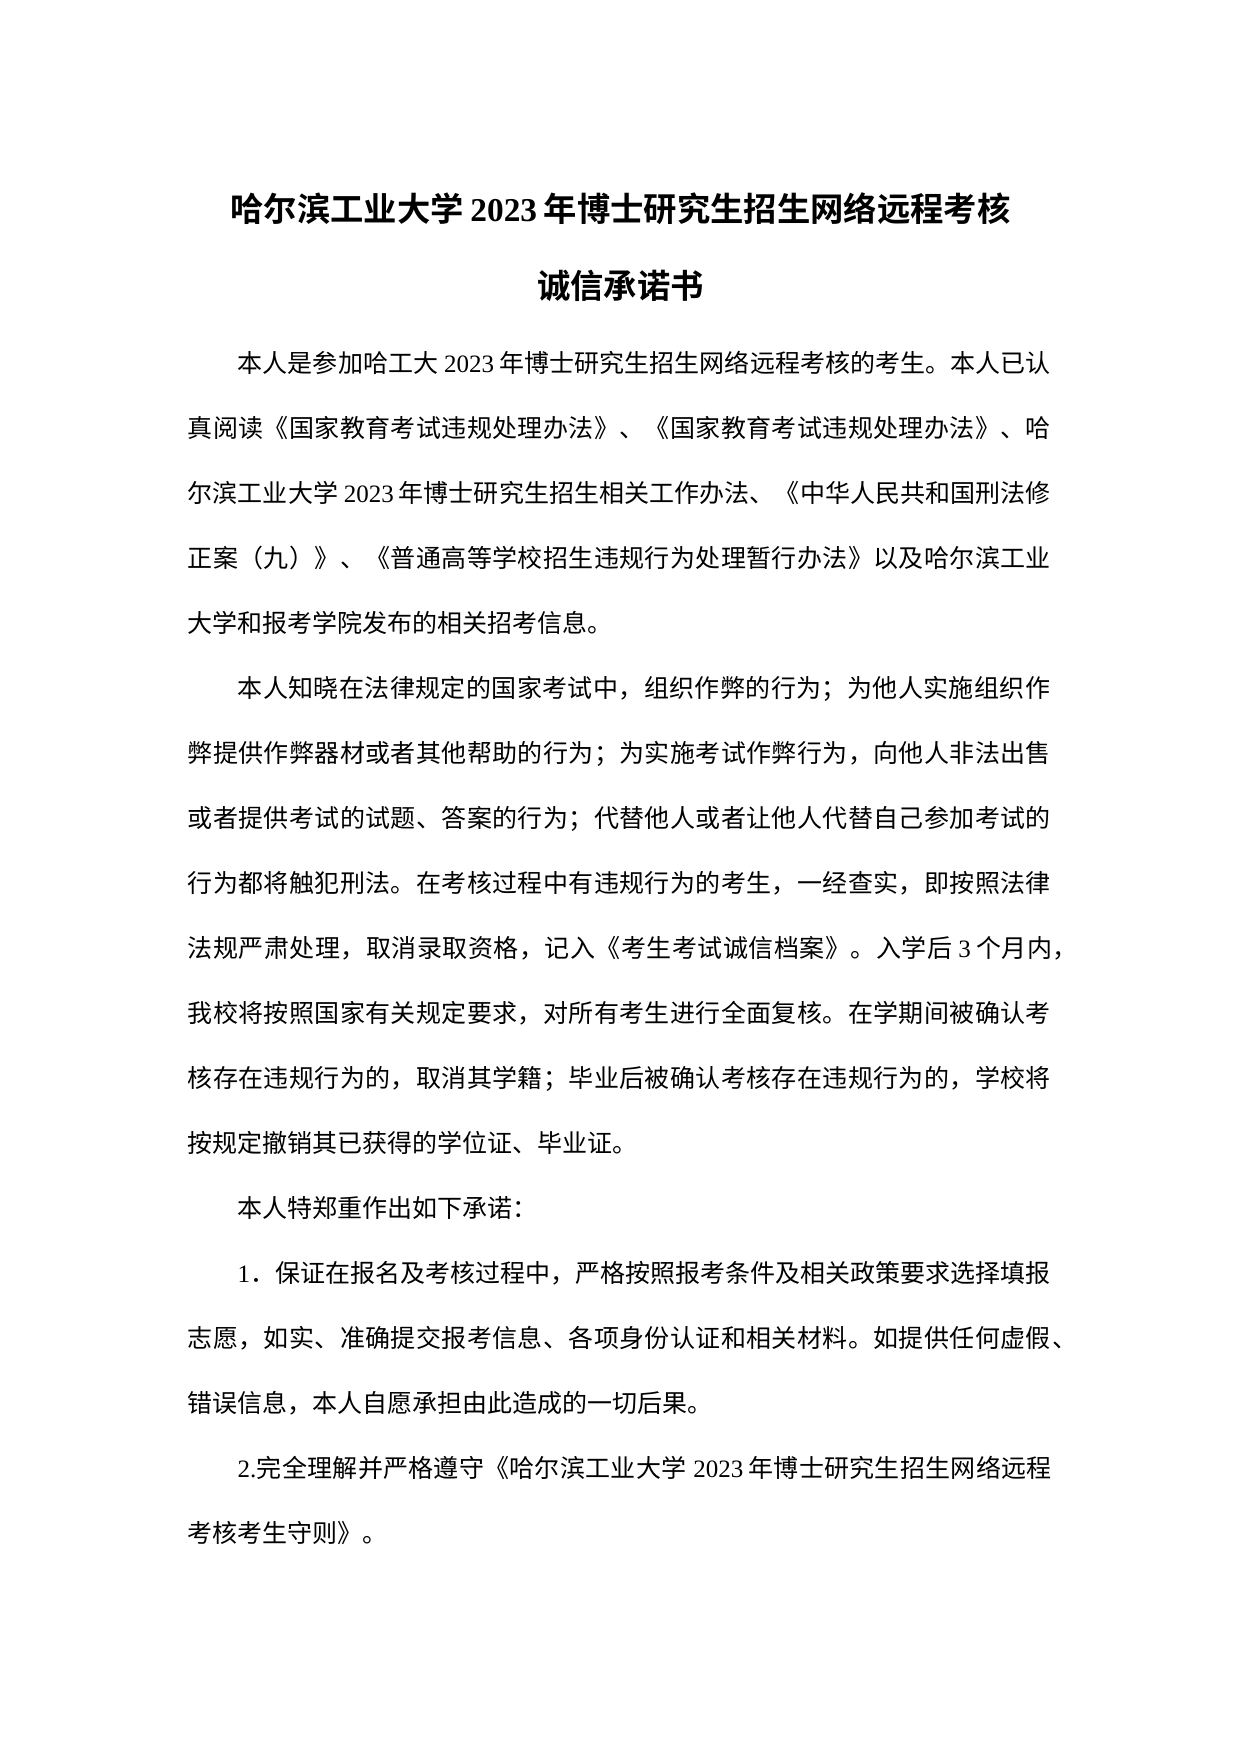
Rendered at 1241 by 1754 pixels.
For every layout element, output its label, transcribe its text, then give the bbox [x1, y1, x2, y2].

text 本人是参加哈工大2023年博士研究生招生网络远程考核的考生。本人已认真阅读《国家教育考试违规处理办法》、《国家教育考试违规处理办法》、哈尔滨工业大学2023年博士研究生招生相关工作办法、《中华人民共和国刑法修正案（九）》、《普通高等学校招生违规行为处理暂行办法》以及哈尔滨工业大学和报考学院发布的相关招考信息。 [187, 329, 1053, 654]
text 诚信承诺书 [187, 252, 1053, 317]
text 2.完全理解并严格遵守《哈尔滨工业大学2023年博士研究生招生网络远程考核考生守则》。 [187, 1434, 1053, 1564]
text 本人知晓在法律规定的国家考试中，组织作弊的行为；为他人实施组织作弊提供作弊器材或者其他帮助的行为；为实施考试作弊行为，向他人非法出售或者提供考试的试题、答案的行为；代替他人或者让他人代替自己参加考试的行为都将触犯刑法。在考核过程中有违规行为的考生，一经查实，即按照法律法规严肃处理，取消录取资格，记入《考生考试诚信档案》。入学后3个月内，我校将按照国家有关规定要求，对所有考生进行全面复核。在学期间被确认考核存在违规行为的，取消其学籍；毕业后被确认考核存在违规行为的，学校将按规定撤销其已获得的学位证、毕业证。 [187, 654, 1053, 1174]
text 哈尔滨工业大学2023年博士研究生招生网络远程考核 [187, 174, 1053, 239]
text 本人特郑重作出如下承诺： [187, 1174, 1053, 1239]
text 1．保证在报名及考核过程中，严格按照报考条件及相关政策要求选择填报志愿，如实、准确提交报考信息、各项身份认证和相关材料。如提供任何虚假、错误信息，本人自愿承担由此造成的一切后果。 [187, 1239, 1053, 1434]
